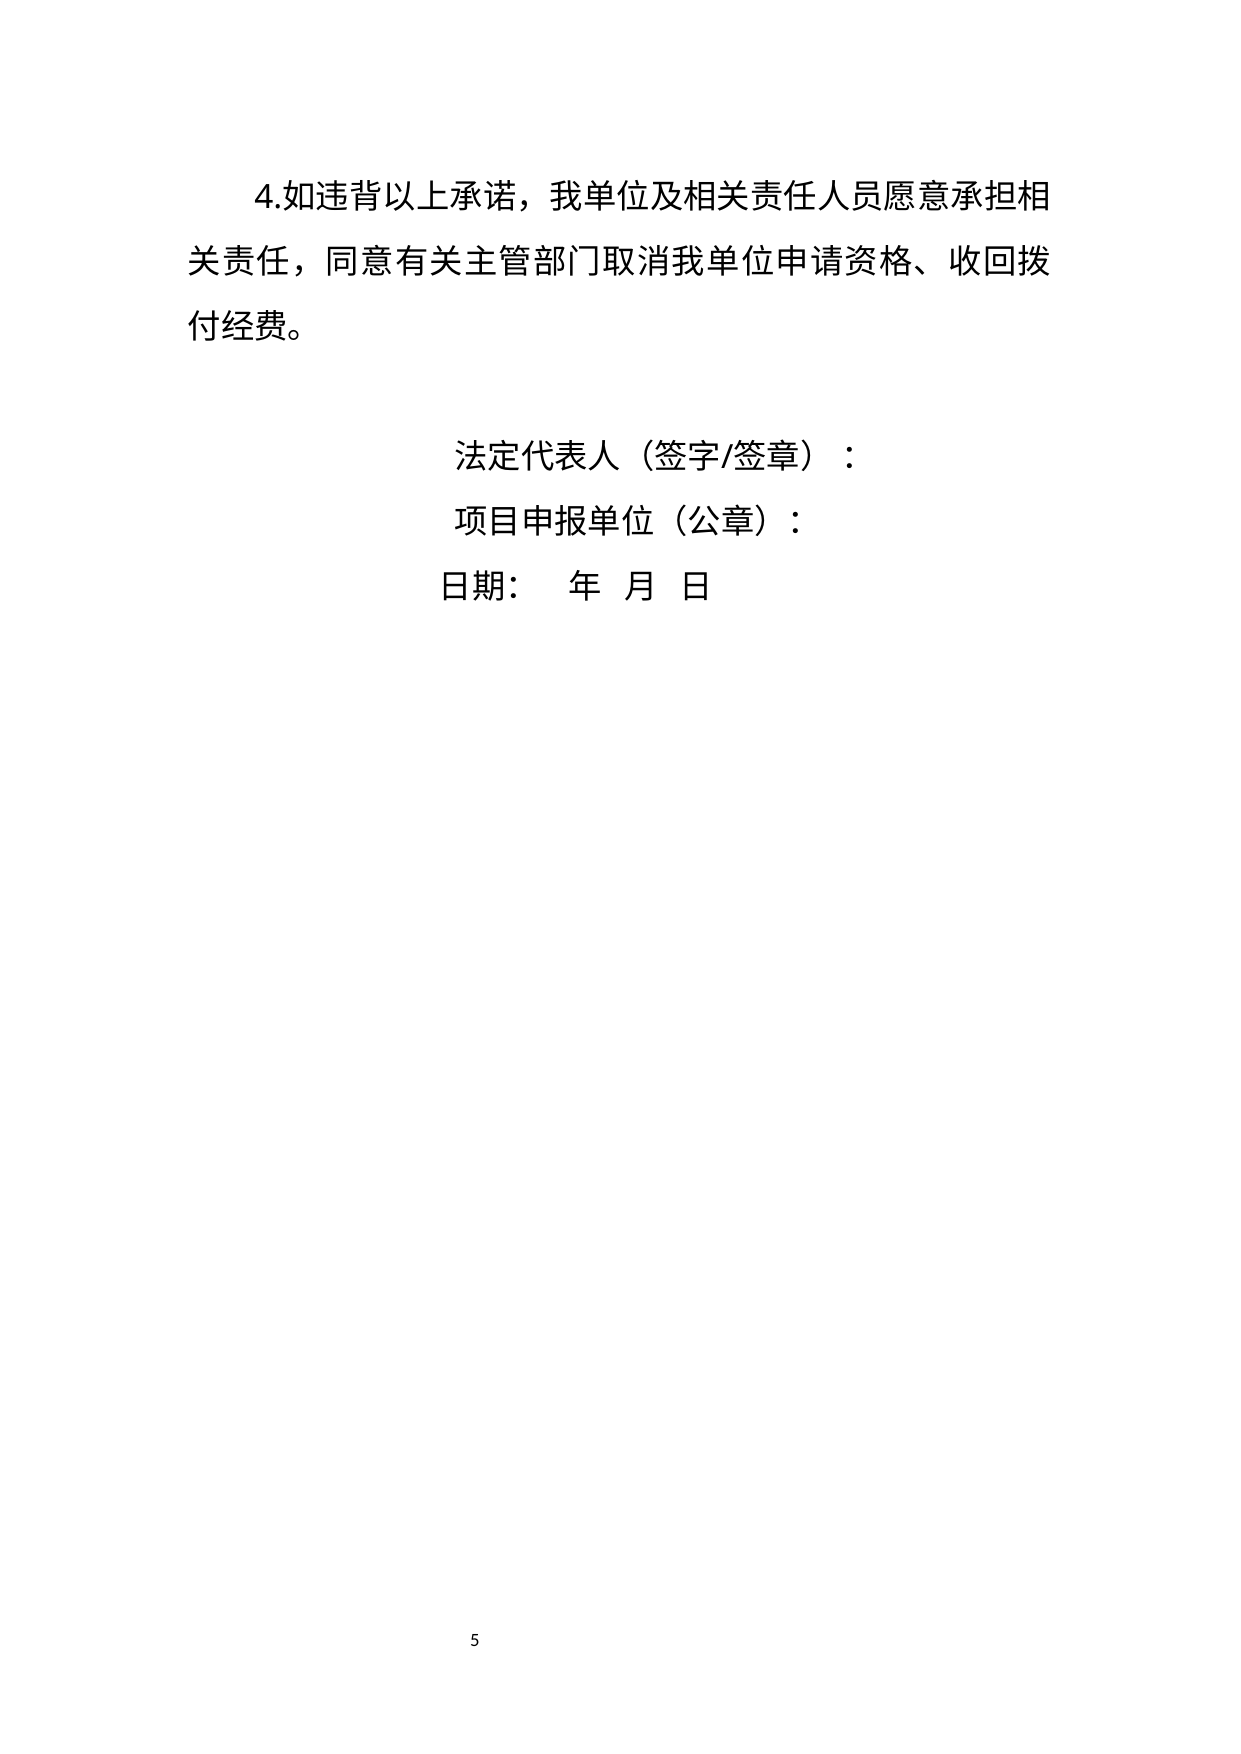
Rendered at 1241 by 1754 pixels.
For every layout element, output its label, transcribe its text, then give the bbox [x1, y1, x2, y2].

text 4.如违背以上承诺，我单位及相关责任人员愿意承担相关责任，同意有关主管部门取消我单位申请资格、收回拨付经费。 [187, 162, 1053, 357]
text 项目申报单位（公章）： [187, 487, 1053, 552]
text 法定代表人（签字/签章） ： [187, 422, 1053, 487]
text 日期： 年 月 日 [187, 552, 1053, 617]
